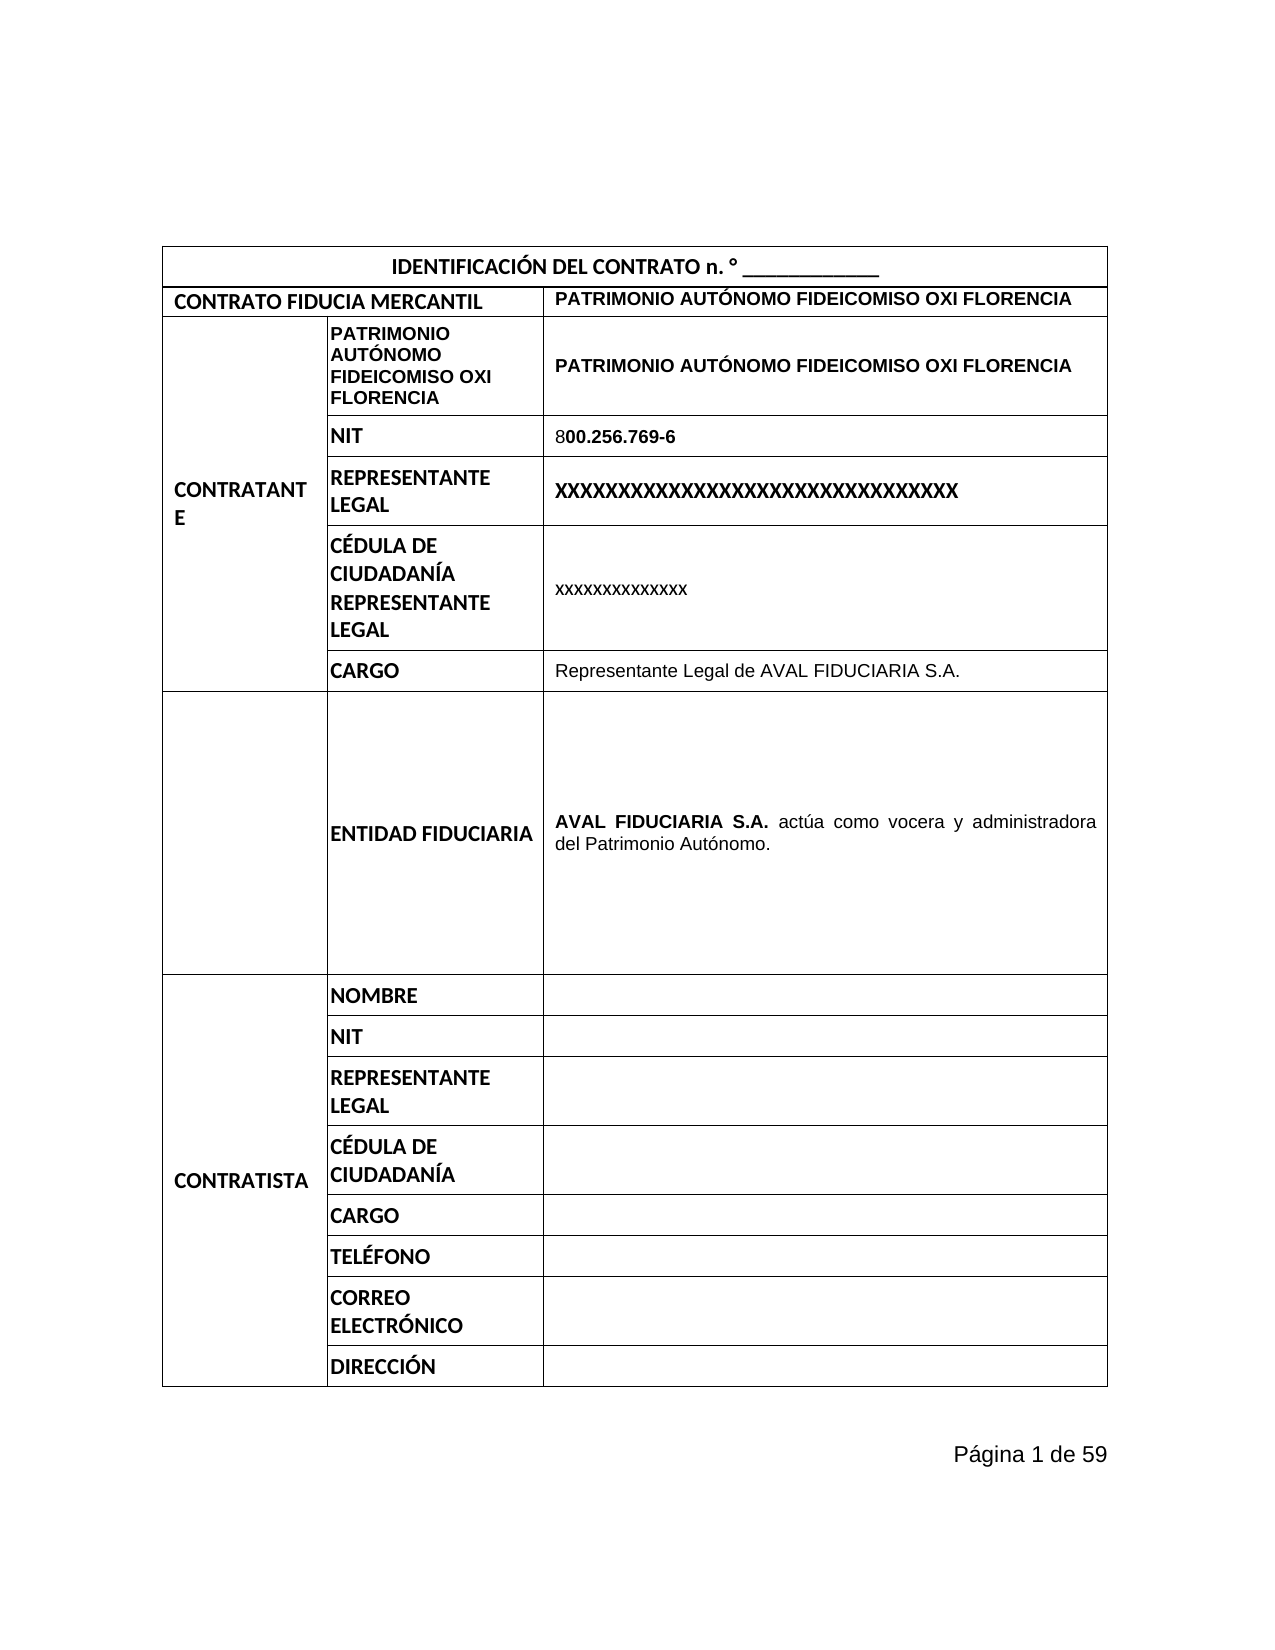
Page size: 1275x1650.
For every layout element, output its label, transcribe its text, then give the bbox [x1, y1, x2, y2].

table_cell CÉDULA DE CIUDADANÍA REPRESENTANTE LEGAL [328, 526, 543, 649]
table_header IDENTIFICACIÓN DEL CONTRATO n. ° ____________ [163, 247, 1107, 286]
table_cell [544, 1236, 1107, 1276]
table_cell [544, 1195, 1107, 1235]
table_cell CARGO [328, 1195, 543, 1235]
table_cell [544, 1057, 1107, 1125]
table_cell NIT [328, 1016, 543, 1056]
table_cell [163, 692, 327, 974]
table_cell NIT [328, 416, 543, 456]
table_cell AVAL FIDUCIARIA S.A. actúa como vocera y administradora del Patrimonio Autónomo. [544, 692, 1107, 974]
table_cell CÉDULA DE CIUDADANÍA [328, 1126, 543, 1194]
table_cell CONTRATO FIDUCIA MERCANTIL [163, 288, 543, 316]
table_cell CONTRATANTE [163, 317, 327, 691]
table_cell TELÉFONO [328, 1236, 543, 1276]
table_cell PATRIMONIO AUTÓNOMO FIDEICOMISO OXI FLORENCIA [544, 317, 1107, 415]
table_cell xxxxxxxxxxxxxx [544, 526, 1107, 649]
table_cell CORREO ELECTRÓNICO [328, 1277, 543, 1345]
table_cell DIRECCIÓN [328, 1346, 543, 1386]
table_cell PATRIMONIO AUTÓNOMO FIDEICOMISO OXI FLORENCIA [544, 288, 1107, 316]
table_cell REPRESENTANTE LEGAL [328, 457, 543, 524]
table_cell ENTIDAD FIDUCIARIA [328, 692, 543, 974]
table_cell [544, 1277, 1107, 1345]
table_cell REPRESENTANTE LEGAL [328, 1057, 543, 1125]
table_cell NOMBRE [328, 975, 543, 1015]
table_cell Representante Legal de AVAL FIDUCIARIA S.A. [544, 651, 1107, 691]
table_cell [544, 1016, 1107, 1056]
table_cell [544, 1346, 1107, 1386]
table_cell PATRIMONIO AUTÓNOMO FIDEICOMISO OXI FLORENCIA [328, 317, 543, 415]
table_cell CARGO [328, 651, 543, 691]
table_cell [544, 1126, 1107, 1194]
table_cell [544, 975, 1107, 1015]
table_cell 800.256.769-6 [544, 416, 1107, 456]
table_cell XXXXXXXXXXXXXXXXXXXXXXXXXXXXXXXX [544, 457, 1107, 524]
table_cell CONTRATISTA [163, 975, 327, 1386]
